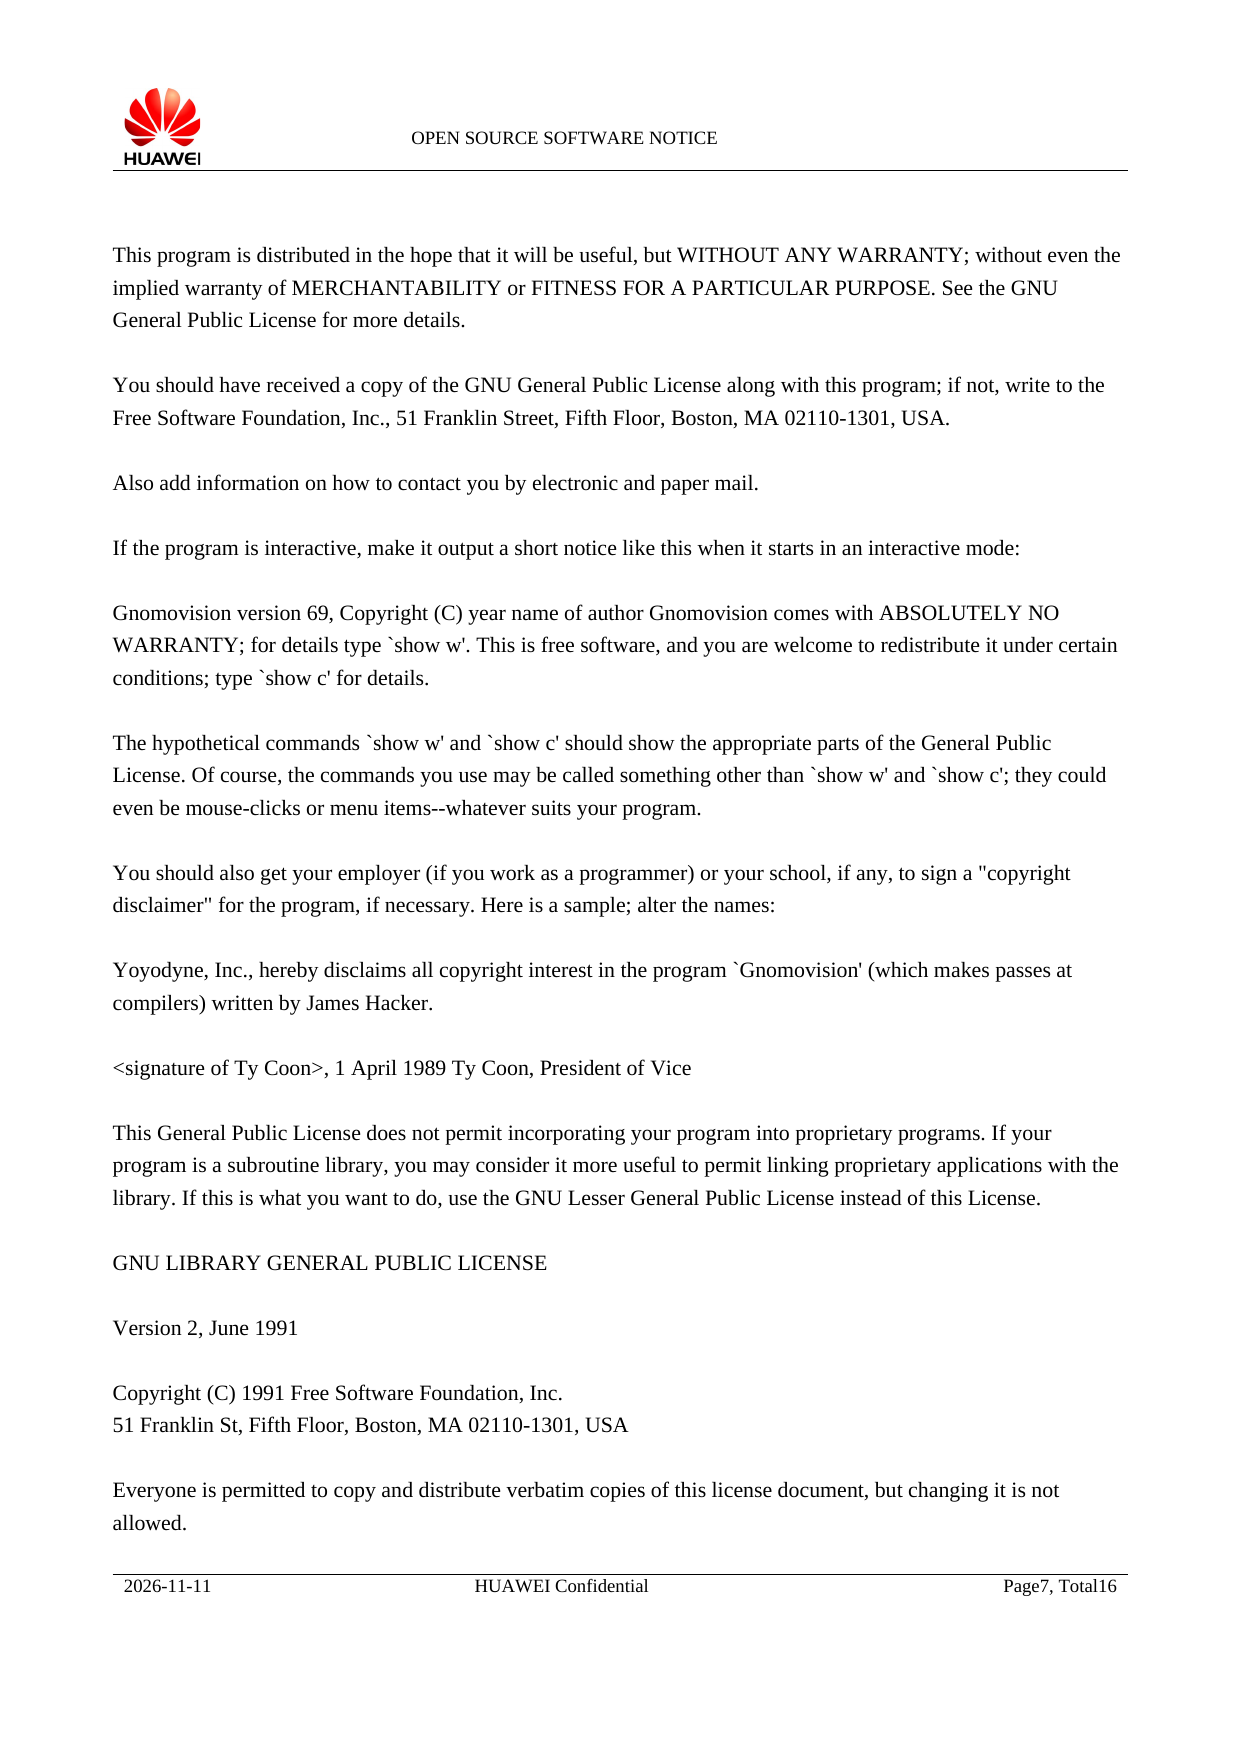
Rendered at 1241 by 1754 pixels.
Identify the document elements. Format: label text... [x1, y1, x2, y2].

picture [124, 88, 201, 165]
